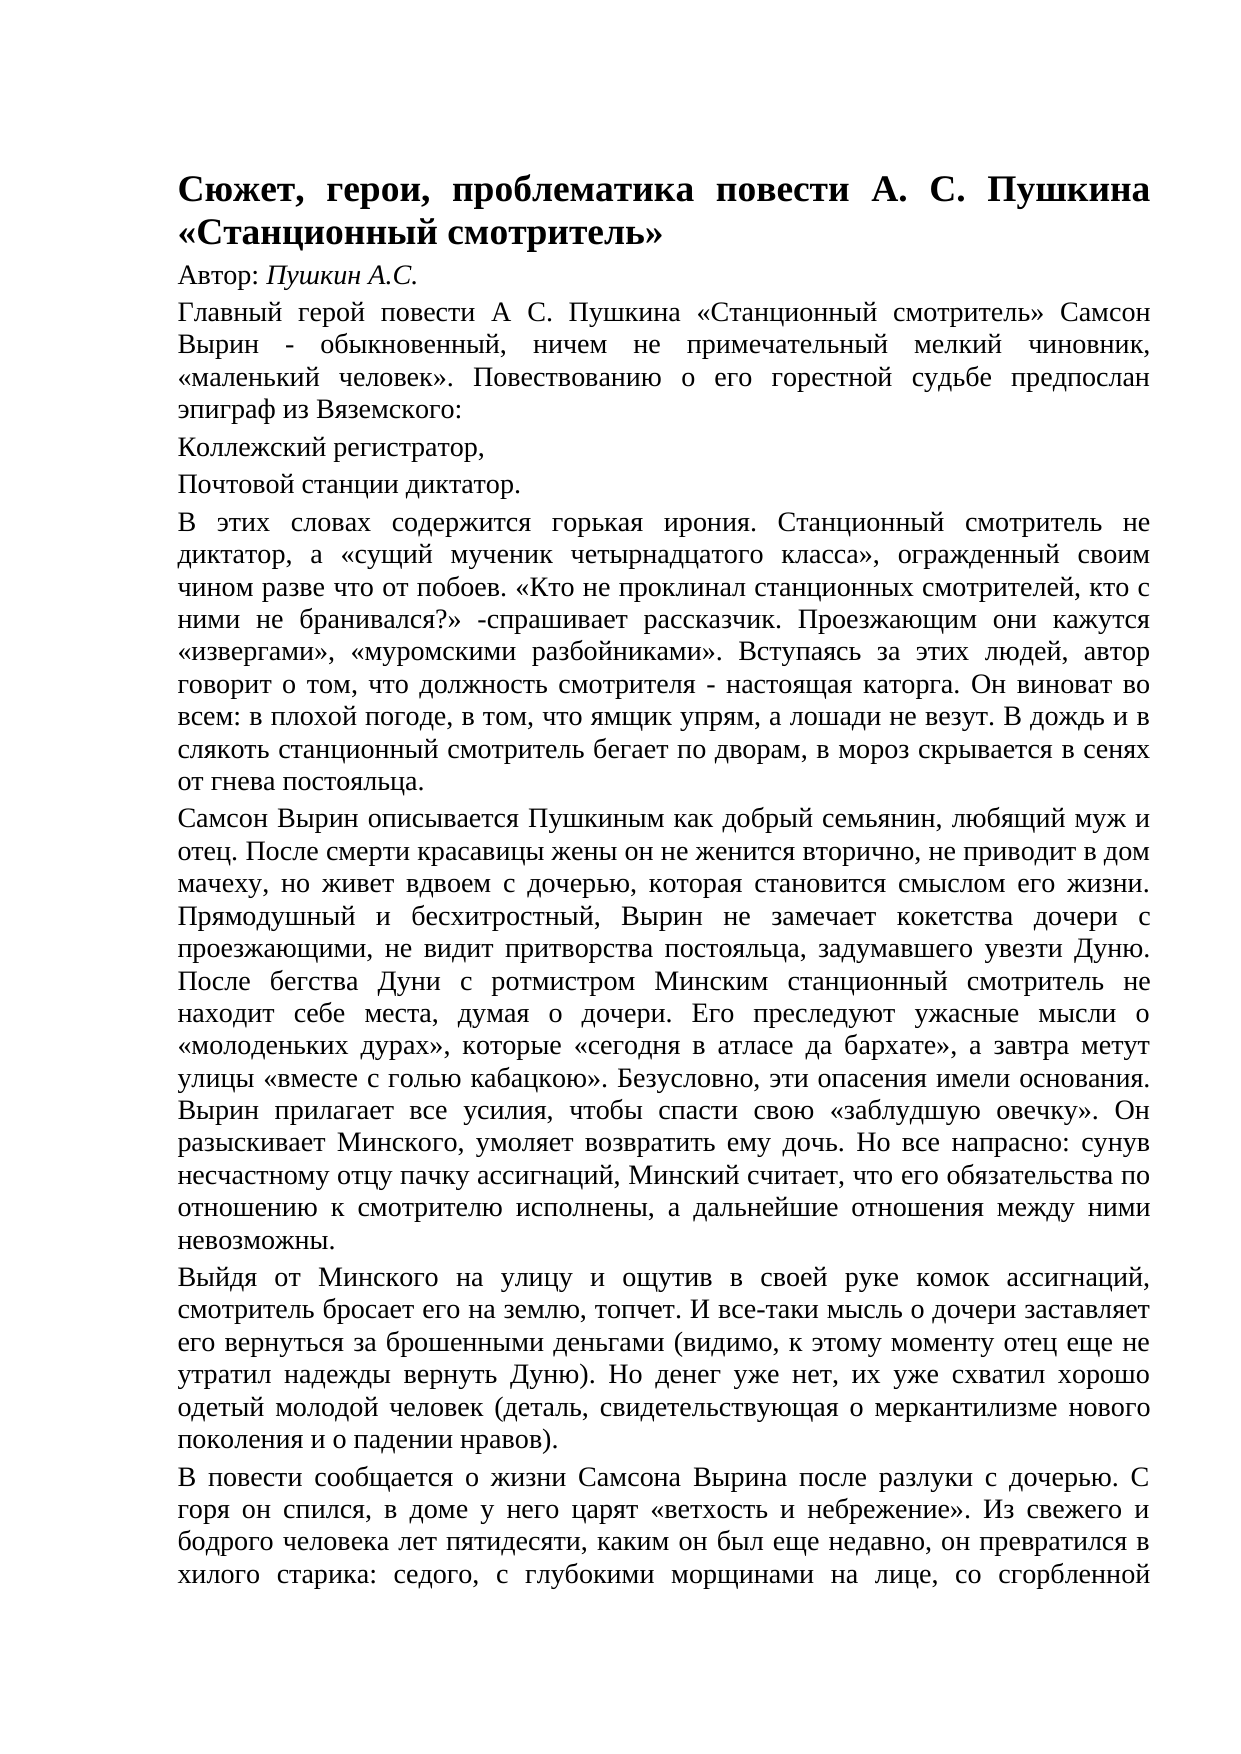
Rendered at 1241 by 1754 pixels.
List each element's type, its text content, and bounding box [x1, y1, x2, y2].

text Самсон Вырин описывается Пушкиным как добрый семьянин, любящий муж и отец. После смерти красавицы жены он не женится вторично, не приводит в дом мачеху, но живет вдвоем с дочерью, которая становится смыслом его жизни. Прямодушный и бесхитростный, Вырин не замечает кокетства дочери с проезжающими, не видит притворства постояльца, задумавшего увезти Дуню. После бегства Дуни с ротмистром Минским станционный смотритель не находит себе места, думая о дочери. Его преследуют ужасные мысли о «молоденьких дурах», которые «сегодня в атласе да бархате», а завтра метут улицы «вместе с голью кабацкою». Безусловно, эти опасения имели основания. Вырин прилагает все усилия, чтобы спасти свою «заблудшую овечку». Он разыскивает Минского, умоляет возвратить ему дочь. Но все напрасно: сунув несчастному отцу пачку ассигнаций, Минский считает, что его обязательства по отношению к смотрителю исполнены, а дальнейшие отношения между ними невозможны. [177, 802, 1152, 1255]
text В этих словах содержится горькая ирония. Станционный смотритель не диктатор, а «сущий мученик четырнадцатого класса», огражденный своим чином разве что от побоев. «Кто не проклинал станционных смотрителей, кто с ними не бранивался?» -спрашивает рассказчик. Проезжающим они кажутся «извергами», «муромскими разбойниками». Вступаясь за этих людей, автор говорит о том, что должность смотрителя - настоящая каторга. Он виноват во всем: в плохой погоде, в том, что ямщик упрям, а лошади не везут. В дождь и в слякоть станционный смотритель бегает по дворам, в мороз скрывается в сенях от гнева постояльца. [177, 505, 1152, 796]
text Выйдя от Минского нa улицу и ощутив в своей руке комок ассигнаций, смотритель бросает его на землю, топчет. И все-таки мысль о дочери заставляет его вернуться за брошенными деньгами (видимо, к этому моменту отец еще не утратил надежды вернуть Дуню). Но денег уже нет, их уже схватил хорошо одетый молодой человек (деталь, свидетельствующая о меркантилизме нового поколения и о падении нравов). [177, 1260, 1152, 1454]
text Главный герой повести А С. Пушкина «Станционный смотритель» Самсон Вырин - обыкновенный, ничем не примечательный мелкий чиновник, «маленький человек». Повествованию о его горестной судьбе предпослан эпиграф из Вяземского: [177, 295, 1152, 425]
text Автор: Пушкин А.С. [177, 258, 1152, 290]
text Коллежский регистратор, [177, 430, 1152, 462]
text Почтовой станции диктатор. [177, 467, 1152, 500]
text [177, 1460, 1152, 1589]
subtitle Сюжет, герои, проблематика повести А. С. Пушкина «Станционный смотритель» [177, 166, 1152, 253]
